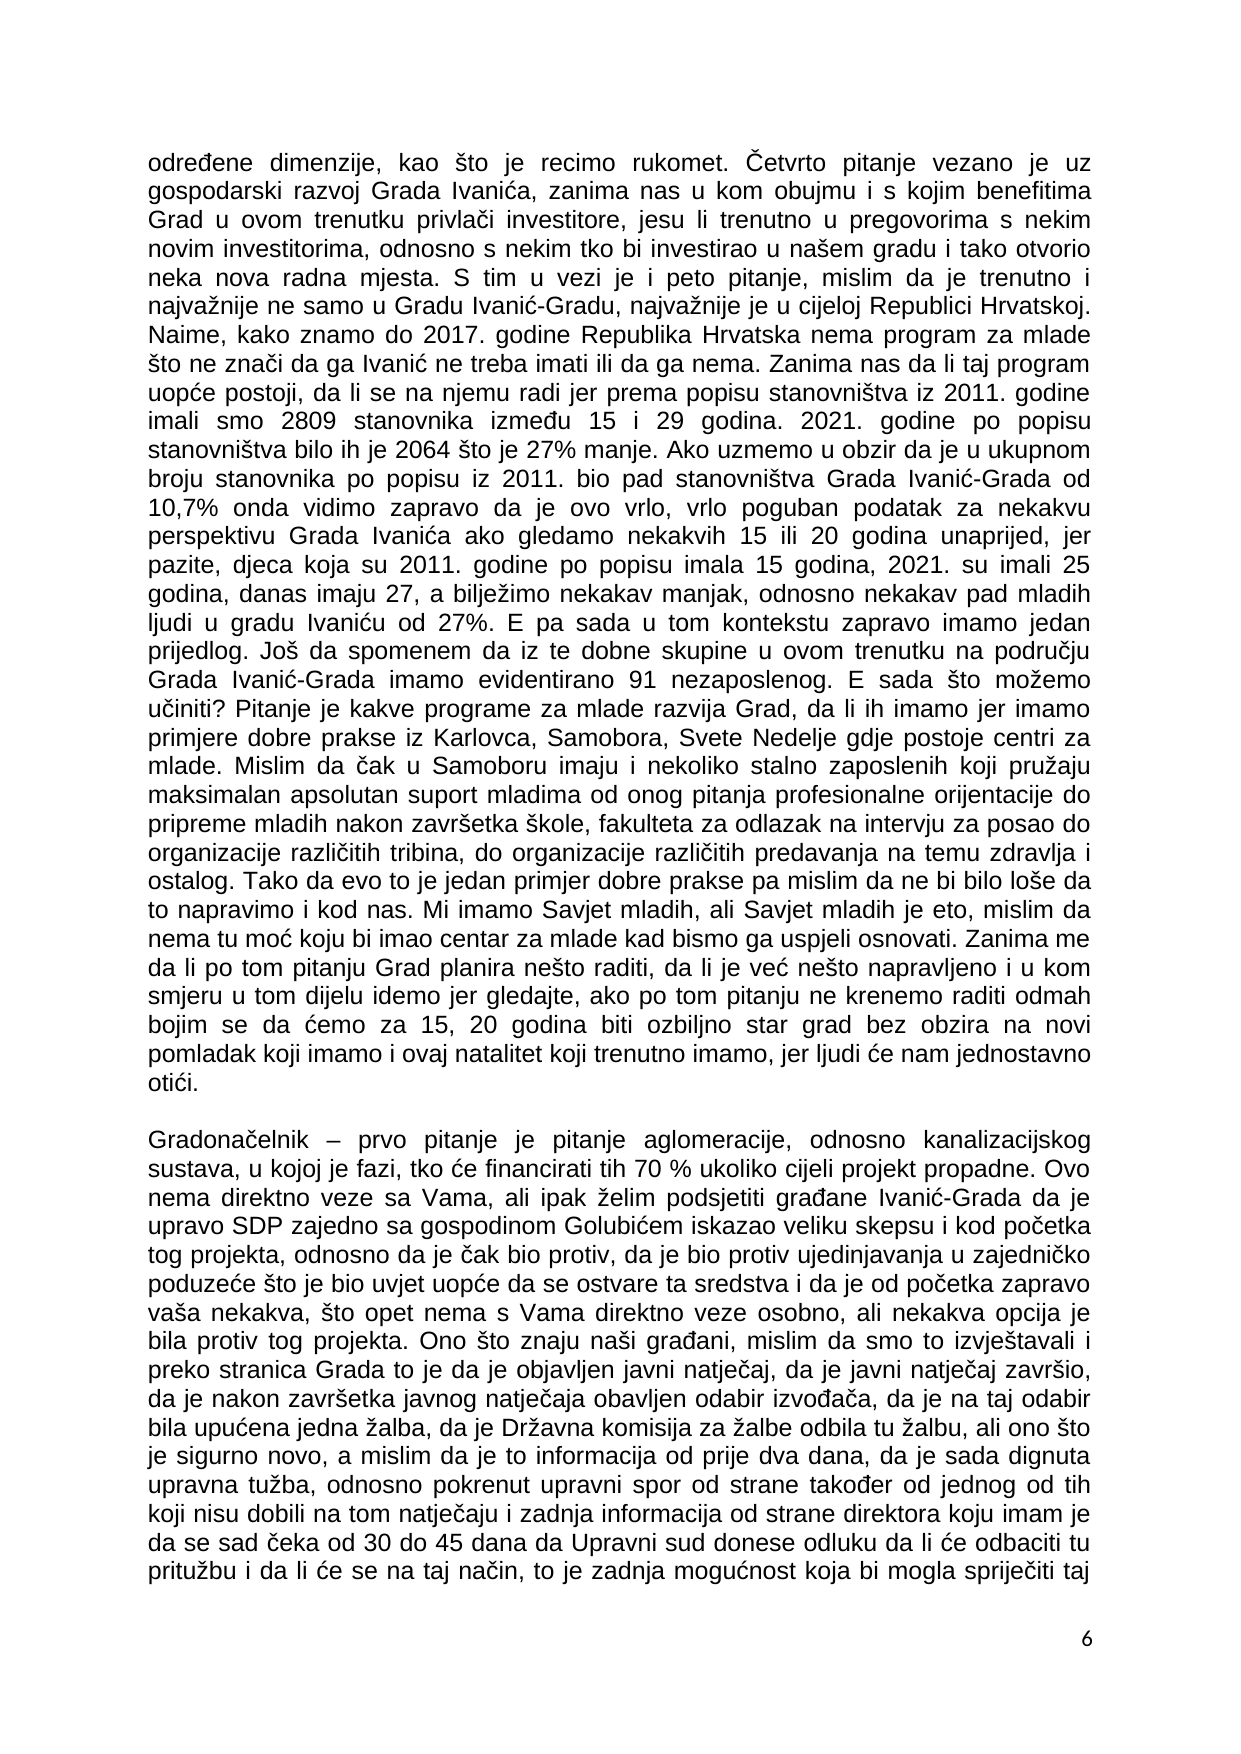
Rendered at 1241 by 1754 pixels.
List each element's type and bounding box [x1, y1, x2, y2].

text [148, 148, 1093, 1096]
text [148, 1125, 1093, 1585]
